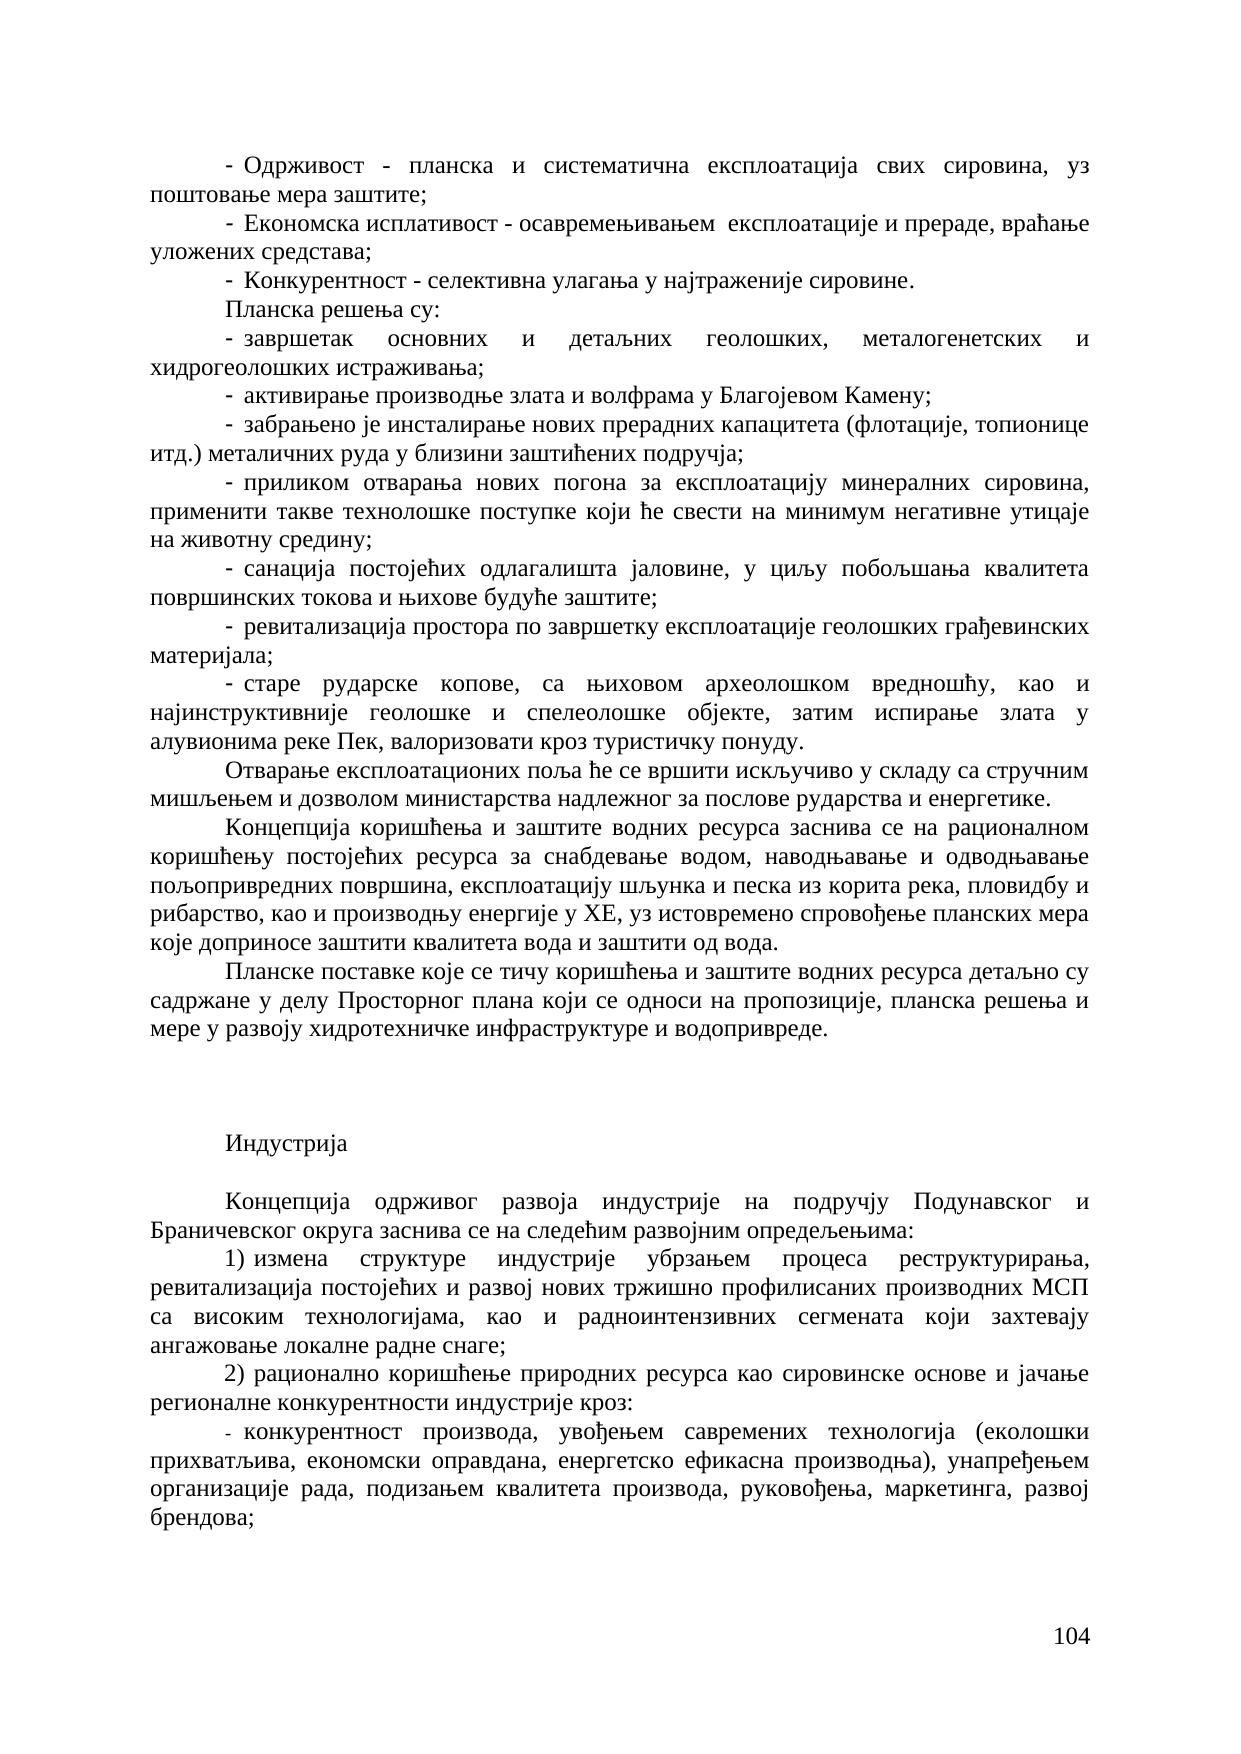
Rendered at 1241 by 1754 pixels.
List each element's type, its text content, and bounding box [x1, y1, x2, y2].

list Одрживост - планска и систематична експлоатација свих сировина, уз поштовање мера заштите; [150, 150, 1090, 208]
list активирање производње злата и волфрама у Благојевом Камену; [150, 380, 1090, 409]
text Планска решења су: [150, 294, 1090, 323]
list рационално коришћење природних ресурса као сировинске основе и јачање регионалне конкурентности индустрије кроз: [150, 1358, 1090, 1416]
text Отварање експлоатационих поља ће се вршити искључиво у складу са стручним мишљењем и дозволом министарства надлежног за послове рударства и енергетике. [150, 755, 1090, 812]
list старе рударске копове, са њиховом археолошком вредношћу, као и најинструктивније геолошке и спелеолошке објекте, затим испирање злата у алувионима реке Пек, валоризовати кроз туристичку понуду. [150, 668, 1090, 755]
list Конкурентност - селективна улагања у најтраженије сировине. [150, 265, 1090, 294]
text Концепција одрживог развоја индустрије на подручју Подунавског и Браничевског округа заснива се на следећим развојним опредељењима: [150, 1186, 1090, 1243]
list завршетак основних и детаљних геолошких, металогенетских и хидрогеолошких истраживања; [150, 323, 1090, 380]
text Концепција коришћења и заштите водних ресурса заснива се на рационалном коришћењу постојећих ресурса за снабдевање водом, наводњавање и одводњавање пољопривредних површина, експлоатацију шљунка и песка из корита река, пловидбу и рибарство, као и производњу енергије у ХЕ, уз истовремено спровођење планских мера које доприносе заштити квалитета вода и заштити од вода. [150, 812, 1090, 956]
list приликом отварања нових погона за експлоатацију минералних сировина, применити такве технолошке поступке који ће свести на минимум негативне утицаје на животну средину; [150, 467, 1090, 553]
list конкурентност производа, увођењем савремених технологија (еколошки прихватљива, економски оправдана, енергетско ефикасна производња), унапређењем организације рада, подизањем квалитета производа, руковођења, маркетинга, развој брендова; [150, 1416, 1090, 1531]
text Планске поставке које се тичу коришћења и заштите водних ресурса детаљно су садржане у делу Просторног плана који се односи на пропозиције, планска решења и мере у развоју хидротехничке инфраструктуре и водопривреде. [150, 956, 1090, 1042]
list Економска исплативост - осавремењивањем експлоатације и прераде, враћање уложених средстава; [150, 208, 1090, 265]
list измена структуре индустрије убрзањем процеса реструктурирања, ревитализација постојећих и развој нових тржишно профилисаних производних МСП са високим технологијама, као и радноинтензивних сегмената који захтевају ангажовање локалне радне снаге; [150, 1243, 1090, 1358]
text Индустрија [150, 1128, 1090, 1157]
list забрањено је инсталирање нових прерадних капацитета (флотације, топионице итд.) металичних руда у близини заштићених подручја; [150, 409, 1090, 467]
list санација постојећих одлагалишта јаловине, у циљу побољшања квалитета површинских токова и њихове будуће заштите; [150, 553, 1090, 611]
list ревитализација простора по завршетку експлоатације геолошких грађевинских материјала; [150, 611, 1090, 668]
